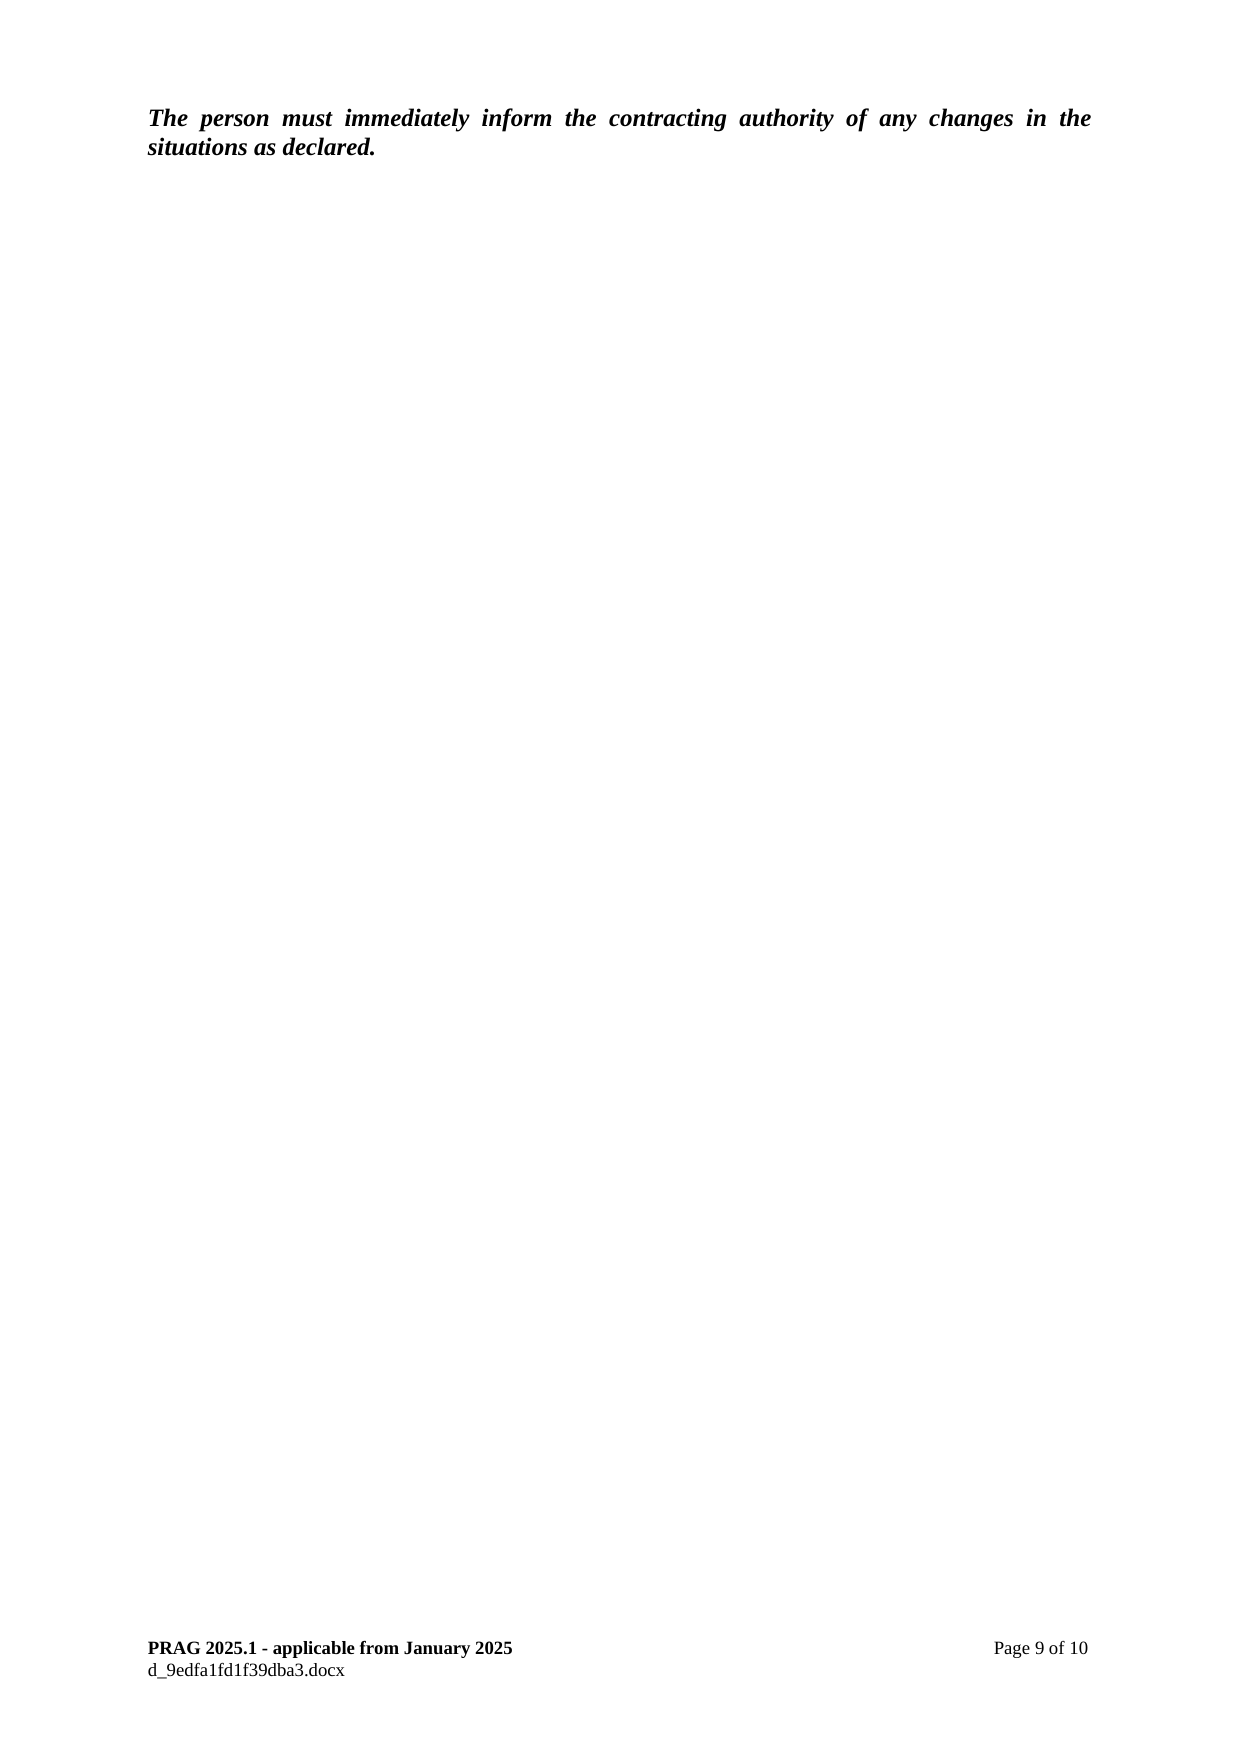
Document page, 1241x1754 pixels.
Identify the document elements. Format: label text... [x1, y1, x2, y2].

text The person must immediately inform the contracting authority of any changes in the situations as declared. [148, 103, 1093, 161]
